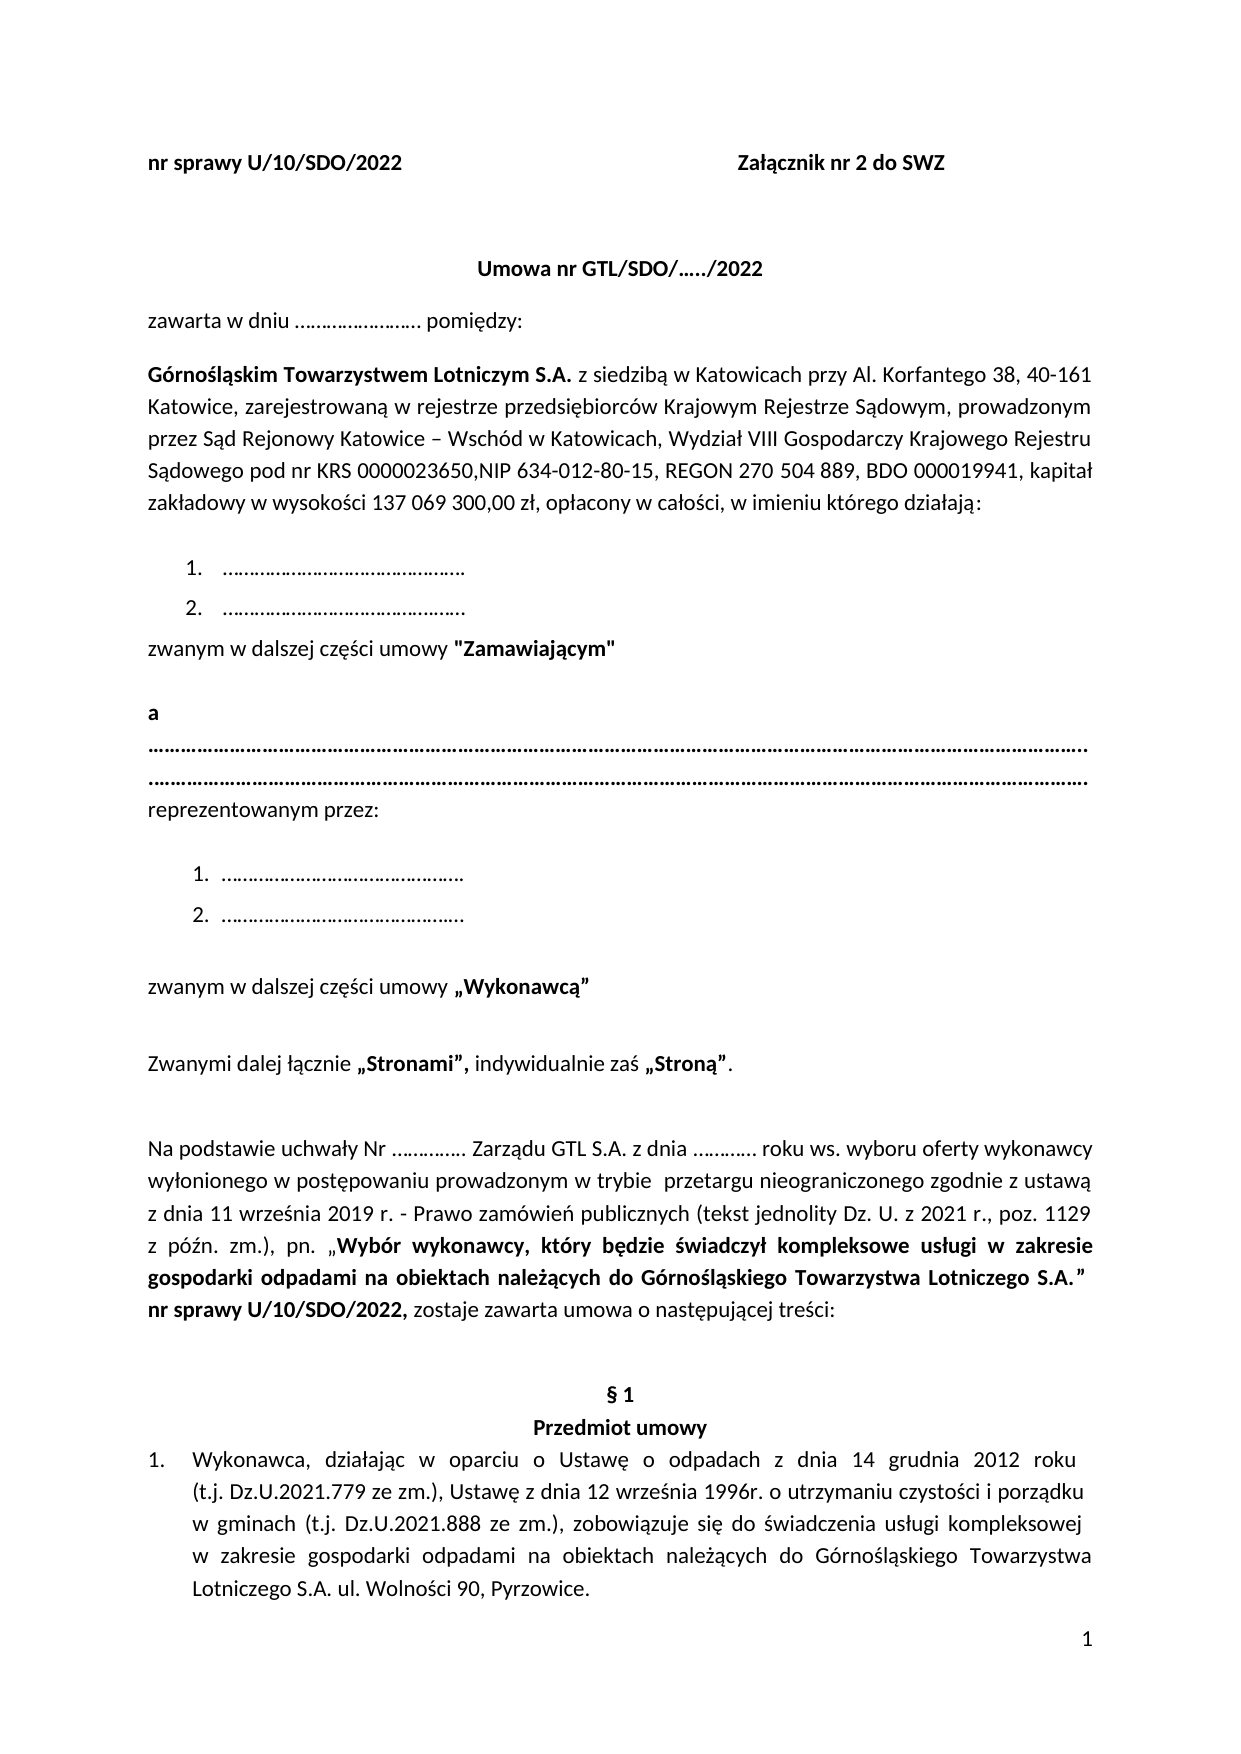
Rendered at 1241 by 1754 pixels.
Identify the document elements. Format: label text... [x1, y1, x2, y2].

list ………………………………………. [192, 859, 1093, 887]
text Górnośląskim Towarzystwem Lotniczym S.A. z siedzibą w Katowicach przy Al. Korfantego 38, 40-161 Katowice, zarejestrowaną w rejestrze przedsiębiorców Krajowym Rejestrze Sądowym, prowadzonym przez Sąd Rejonowy Katowice – Wschód w Katowicach, Wydział VIII Gospodarczy Krajowego Rejestru Sądowego pod nr KRS 0000023650,NIP 634-012-80-15, REGON 270 504 889, BDO 000019941, kapitał zakładowy w wysokości 137 069 300,00 zł, opłacony w całości, w imieniu którego działają: [148, 360, 1093, 516]
list Wykonawca, działając w oparciu o Ustawę o odpadach z dnia 14 grudnia 2012 roku (t.j. Dz.U.2021.779 ze zm.), Ustawę z dnia 12 września 1996r. o utrzymaniu czystości i porządku w gminach (t.j. Dz.U.2021.888 ze zm.), zobowiązuje się do świadczenia usługi kompleksowej w zakresie gospodarki odpadami na obiektach należących do Górnośląskiego Towarzystwa Lotniczego S.A. ul. Wolności 90, Pyrzowice. [148, 1445, 1093, 1602]
text nr sprawy U/10/SDO/2022 Załącznik nr 2 do SWZ [148, 148, 1093, 176]
list ………………………………………. [185, 553, 1093, 581]
text reprezentowanym przez: [148, 795, 1093, 823]
text Zwanymi dalej łącznie „Stronami”, indywidualnie zaś „Stroną”. [148, 1049, 1093, 1077]
text zwanym w dalszej części umowy "Zamawiającym" [148, 634, 1093, 662]
text Umowa nr GTL/SDO/…../2022 [148, 254, 1093, 282]
list ………………………………….…… [185, 593, 1093, 621]
text zwanym w dalszej części umowy „Wykonawcą” [148, 972, 1093, 1000]
list …………………………………….… [192, 900, 1093, 928]
text § 1 [148, 1381, 1093, 1409]
text ………………………………………………………………………………………………………………………………………………………...………………………………………………………………………………………………………………………………………………………. [148, 730, 1093, 791]
text Na podstawie uchwały Nr ………….. Zarządu GTL S.A. z dnia ………… roku ws. wyboru oferty wykonawcy wyłonionego w postępowaniu prowadzonym w trybie przetargu nieograniczonego zgodnie z ustawą z dnia 11 września 2019 r. - Prawo zamówień publicznych (tekst jednolity Dz. U. z 2021 r., poz. 1129 z późn. zm.), pn. „Wybór wykonawcy, który będzie świadczył kompleksowe usługi w zakresie gospodarki odpadami na obiektach należących do Górnośląskiego Towarzystwa Lotniczego S.A.” nr sprawy U/10/SDO/2022, zostaje zawarta umowa o następującej treści: [148, 1134, 1093, 1323]
text Przedmiot umowy [148, 1413, 1093, 1441]
text zawarta w dniu …………………… pomiędzy: [148, 307, 1093, 335]
text a [148, 698, 1093, 726]
